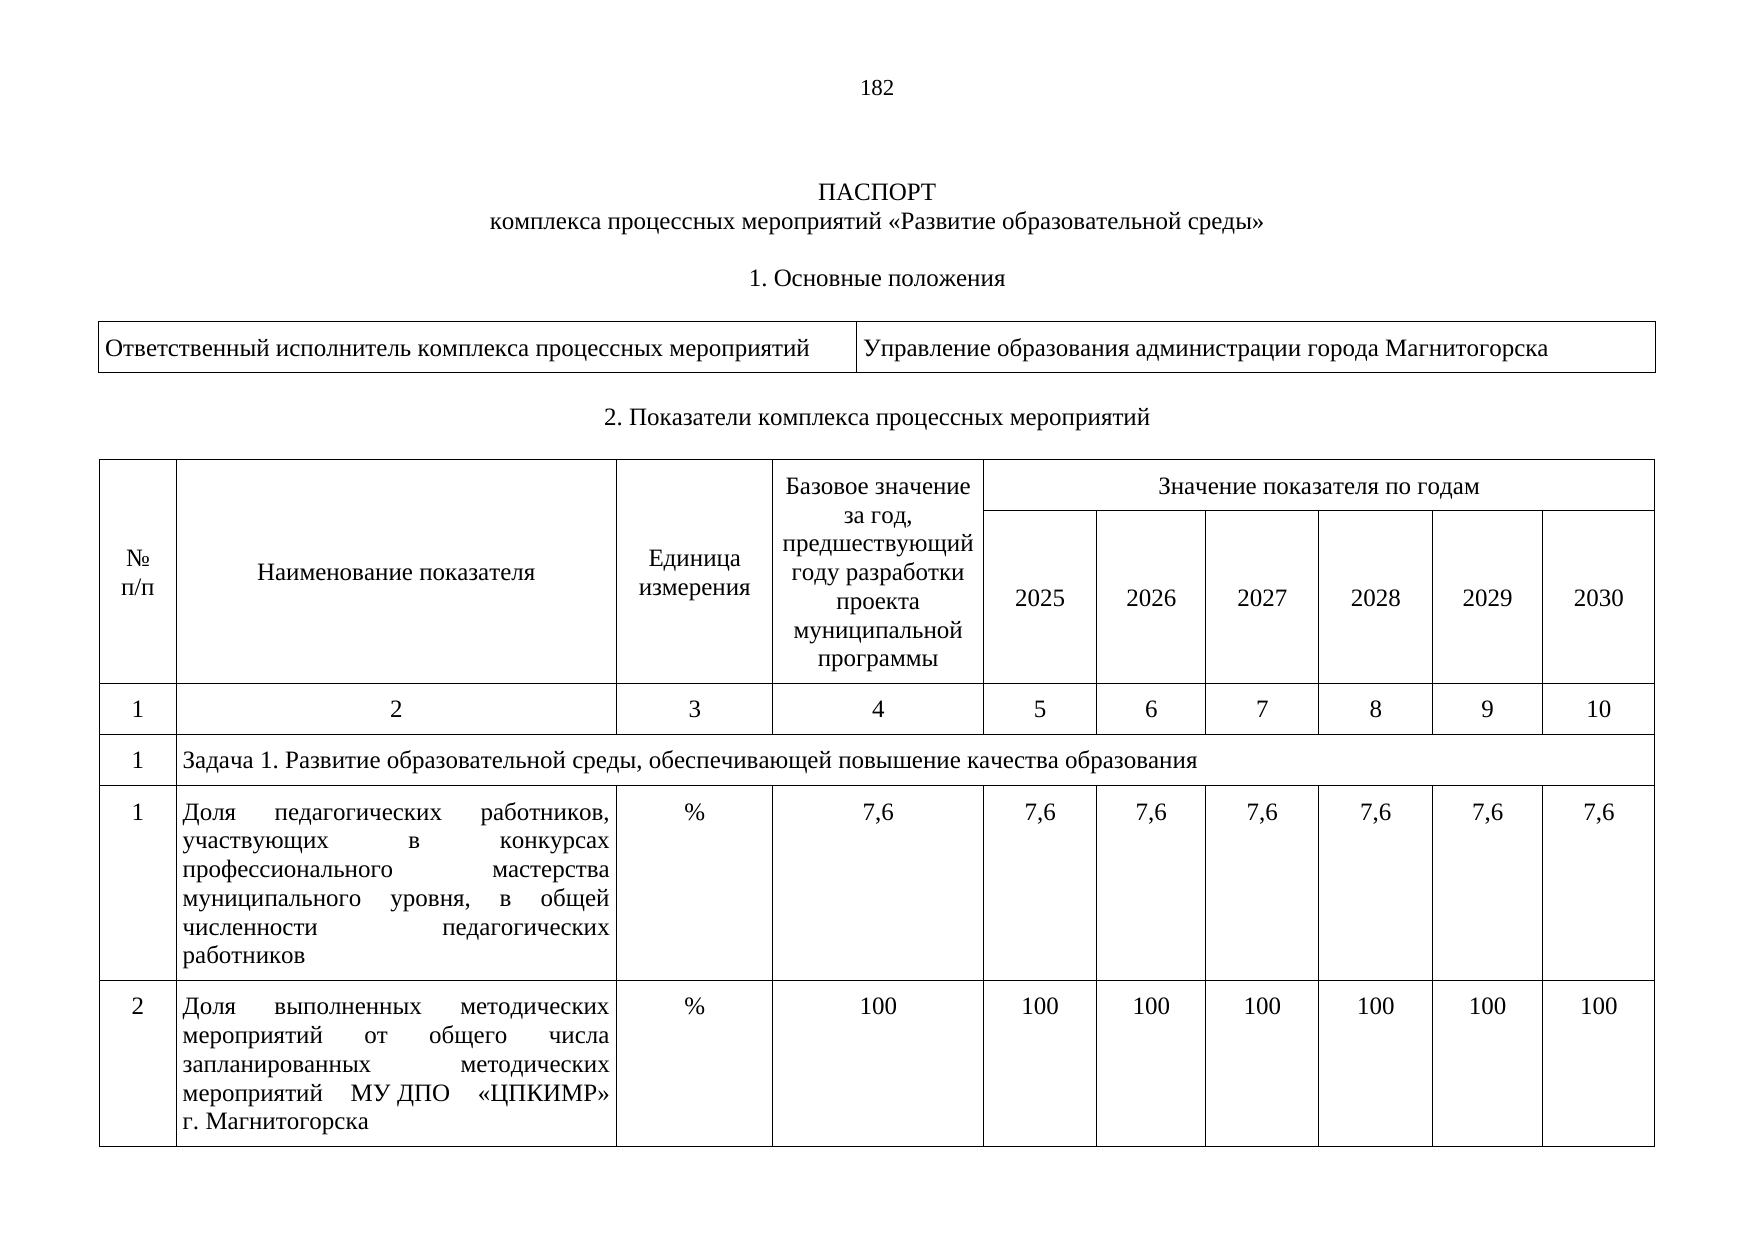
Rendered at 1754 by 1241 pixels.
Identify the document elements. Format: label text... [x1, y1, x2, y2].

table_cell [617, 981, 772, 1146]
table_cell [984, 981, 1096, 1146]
text комплекса процессных мероприятий «Развитие образовательной среды» [118, 206, 1636, 235]
text 2. Показатели комплекса процессных мероприятий [118, 402, 1636, 431]
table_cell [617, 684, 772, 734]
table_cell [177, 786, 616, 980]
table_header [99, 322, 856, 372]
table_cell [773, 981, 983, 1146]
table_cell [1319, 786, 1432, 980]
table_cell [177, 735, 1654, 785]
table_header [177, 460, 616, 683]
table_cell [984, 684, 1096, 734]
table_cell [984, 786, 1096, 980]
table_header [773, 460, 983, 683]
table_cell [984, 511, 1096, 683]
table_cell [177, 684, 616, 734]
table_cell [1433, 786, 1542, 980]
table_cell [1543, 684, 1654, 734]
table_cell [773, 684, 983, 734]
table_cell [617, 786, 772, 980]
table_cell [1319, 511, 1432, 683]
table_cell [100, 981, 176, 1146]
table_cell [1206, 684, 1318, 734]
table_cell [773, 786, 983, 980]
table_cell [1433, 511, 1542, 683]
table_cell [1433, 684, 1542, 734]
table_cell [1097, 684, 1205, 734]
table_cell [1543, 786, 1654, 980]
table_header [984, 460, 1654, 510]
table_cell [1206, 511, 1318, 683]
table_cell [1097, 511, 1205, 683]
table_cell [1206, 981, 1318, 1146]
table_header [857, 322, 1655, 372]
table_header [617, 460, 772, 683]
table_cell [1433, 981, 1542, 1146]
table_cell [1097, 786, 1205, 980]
text 1. Основные положения [118, 263, 1636, 292]
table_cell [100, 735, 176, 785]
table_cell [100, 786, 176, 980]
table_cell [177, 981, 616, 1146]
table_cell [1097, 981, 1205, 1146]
text ПАСПОРТ [118, 177, 1636, 206]
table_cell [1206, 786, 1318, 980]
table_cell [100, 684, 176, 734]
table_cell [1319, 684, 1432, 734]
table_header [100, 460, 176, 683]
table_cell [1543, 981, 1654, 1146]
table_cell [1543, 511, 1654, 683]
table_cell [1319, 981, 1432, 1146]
